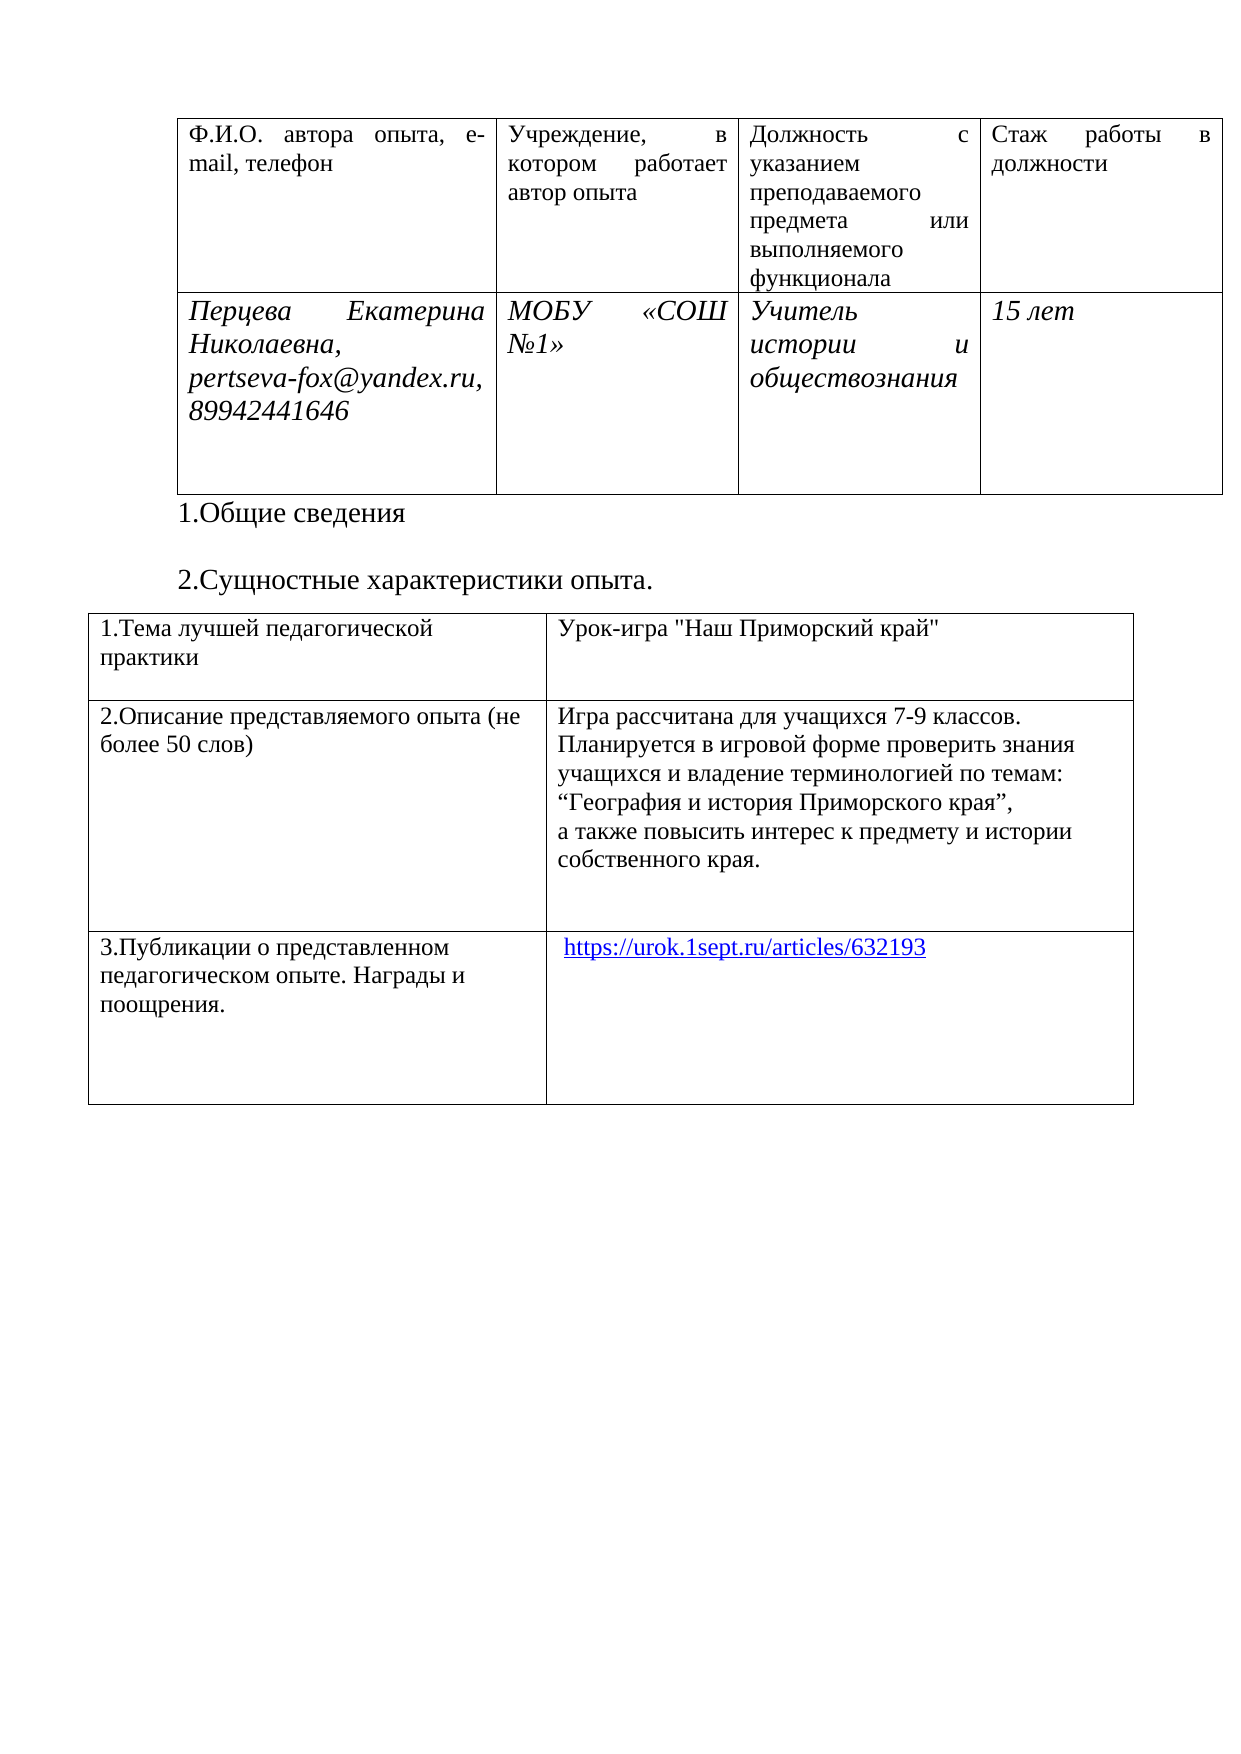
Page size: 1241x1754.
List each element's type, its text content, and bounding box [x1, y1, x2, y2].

table_cell Учитель истории и обществознания [739, 293, 980, 494]
table_cell Игра рассчитана для учащихся 7-9 классов. Планируется в игровой форме проверить знания учащихся и владение терминологией по темам: “География и история Приморского края”, а также повысить интерес к предмету и истории собственного края. [547, 701, 1133, 931]
table_header Стаж работы в должности [981, 119, 1222, 292]
text 2.Сущностные характеристики опыта. [177, 562, 1152, 596]
table_cell 2.Описание представляемого опыта (не более 50 слов) [89, 701, 546, 931]
table_header Ф.И.О. автора опыта, e-mail, телефон [178, 119, 496, 292]
table_cell Перцева Екатерина Николаевна, pertseva-fox@yandex.ru, 89942441646 [178, 293, 496, 494]
table_cell 3.Публикации о представленном педагогическом опыте. Награды и поощрения. [89, 932, 546, 1104]
table_header Учреждение, в котором работает автор опыта [497, 119, 738, 292]
table_header Должность с указанием преподаваемого предмета или выполняемого функционала [739, 119, 980, 292]
table_cell 15 лет [981, 293, 1222, 494]
table_header Урок-игра "Наш Приморский край" [547, 614, 1133, 700]
table_cell https://urok.1sept.ru/articles/632193 [547, 932, 1133, 1104]
text 1.Общие сведения [177, 495, 1152, 528]
table_header 1.Тема лучшей педагогической практики [89, 614, 546, 700]
table_cell МОБУ «СОШ №1» [497, 293, 738, 494]
